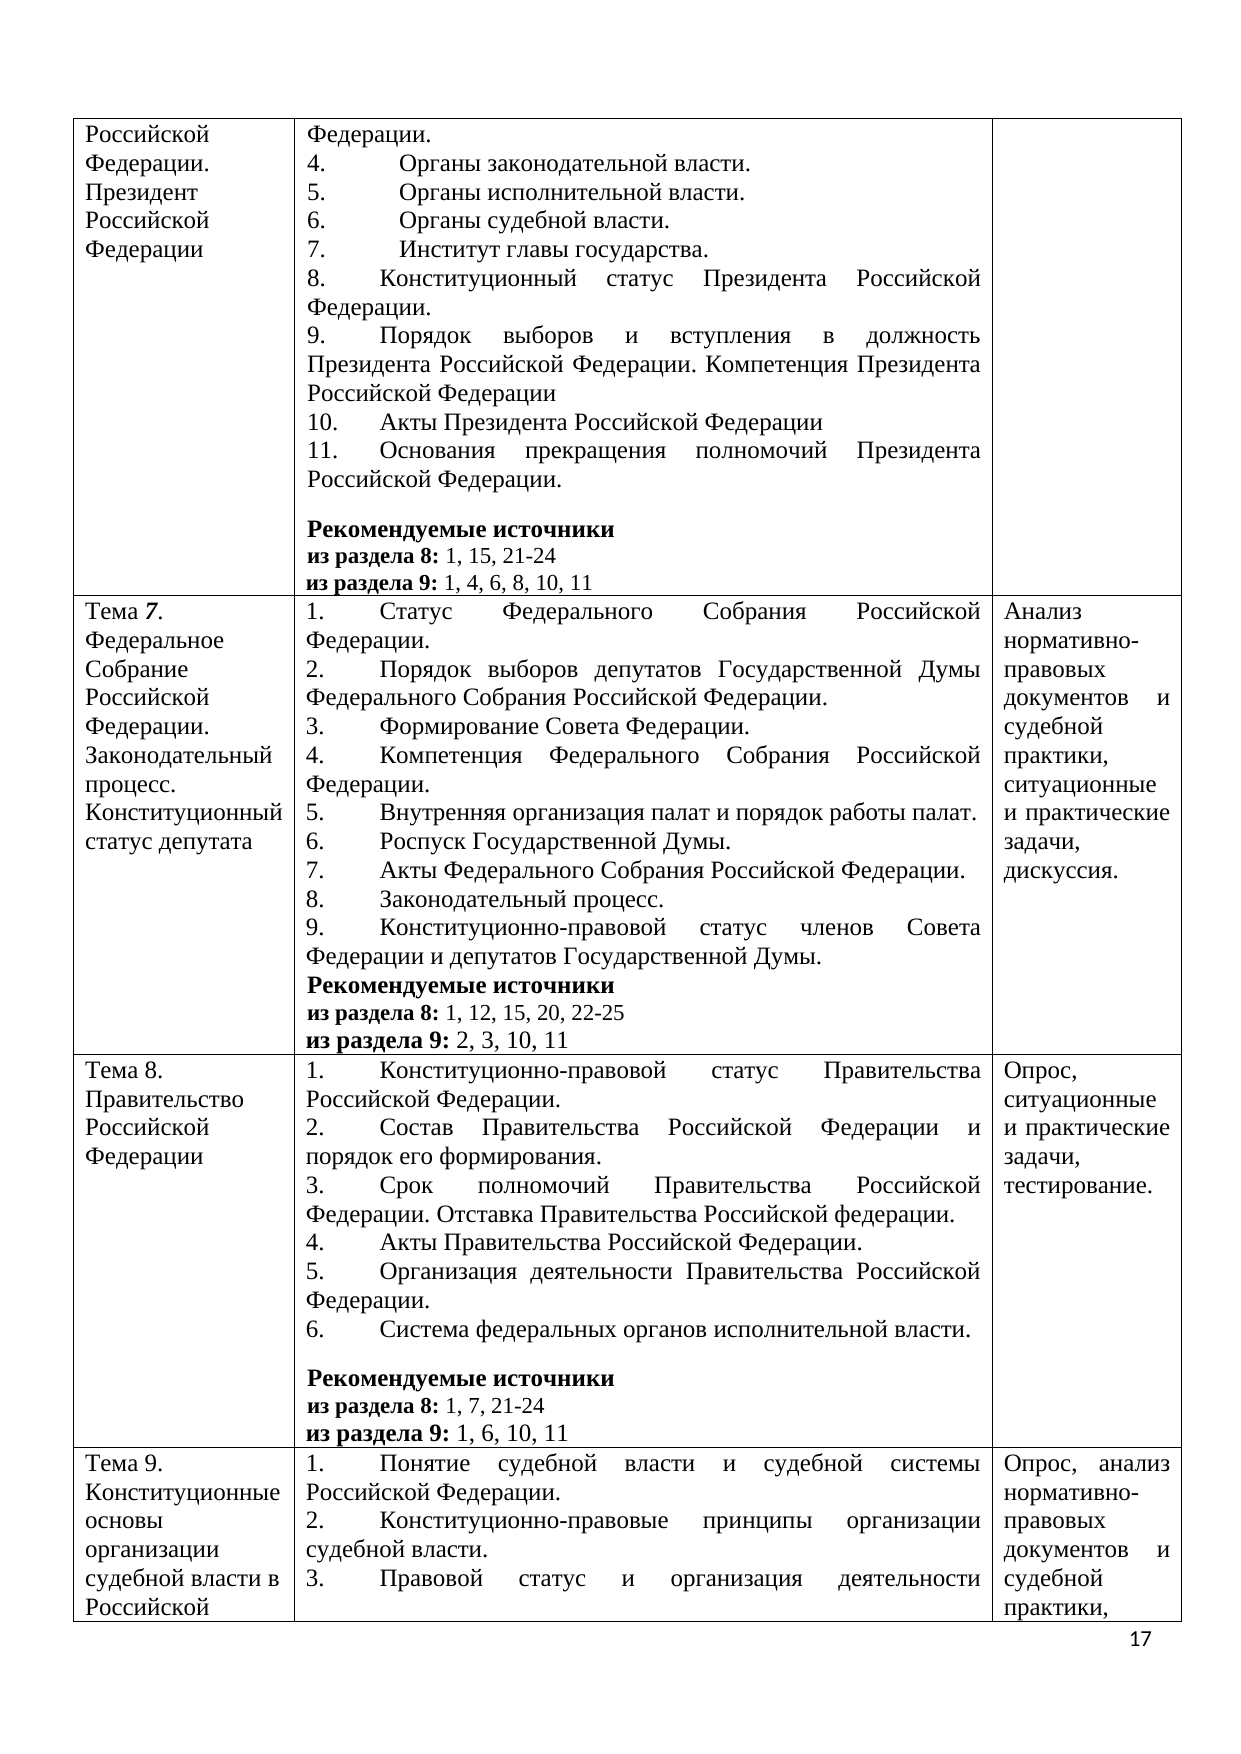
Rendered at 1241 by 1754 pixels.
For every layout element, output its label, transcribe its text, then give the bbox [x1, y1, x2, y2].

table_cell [74, 1448, 294, 1621]
table_cell 1. Статус Федерального Собрания Российской Федерации. 2. Порядок выборов депутатов Государственной Думы Федерального Собрания Российской Федерации. 3. Формирование Совета Федерации. 4. Компетенция Федерального Собрания Российской Федерации. 5. Внутренняя организация палат и порядок работы палат. 6. Роспуск Государственной Думы. 7. Акты Федерального Собрания Российской Федерации. 8. Законодательный процесс. 9. Конституционно-правовой статус членов Совета Федерации и депутатов Государственной Думы. Рекомендуемые источники из раздела 8: 1, 12, 15, 20, 22-25 из раздела 9: 2, 3, 10, 11 [295, 596, 992, 1054]
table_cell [74, 119, 294, 595]
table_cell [295, 1448, 992, 1621]
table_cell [295, 119, 992, 595]
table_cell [993, 1448, 1181, 1621]
table_cell Тема 8. Правительство Российской Федерации [74, 1055, 294, 1447]
table_cell Конституционно-правовой статус Правительства Российской Федерации. Состав Правительства Российской Федерации и порядок его формирования. Срок полномочий Правительства Российской Федерации. Отставка Правительства Российской федерации. Акты Правительства Российской Федерации. Организация деятельности Правительства Российской Федерации. Система федеральных органов исполнительной власти. Рекомендуемые источники из раздела 8: 1, 7, 21-24 из раздела 9: 1, 6, 10, 11 [295, 1055, 992, 1447]
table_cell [993, 119, 1181, 595]
table_cell Опрос, ситуационные и практические задачи, тестирование. [993, 1055, 1181, 1447]
table_cell Тема 7. Федеральное Собрание Российской Федерации. Законодательный процесс. Конституционный статус депутата [74, 596, 294, 1054]
table_cell Анализ нормативно-правовых документов и судебной практики, ситуационные и практические задачи, дискуссия. [993, 596, 1181, 1054]
